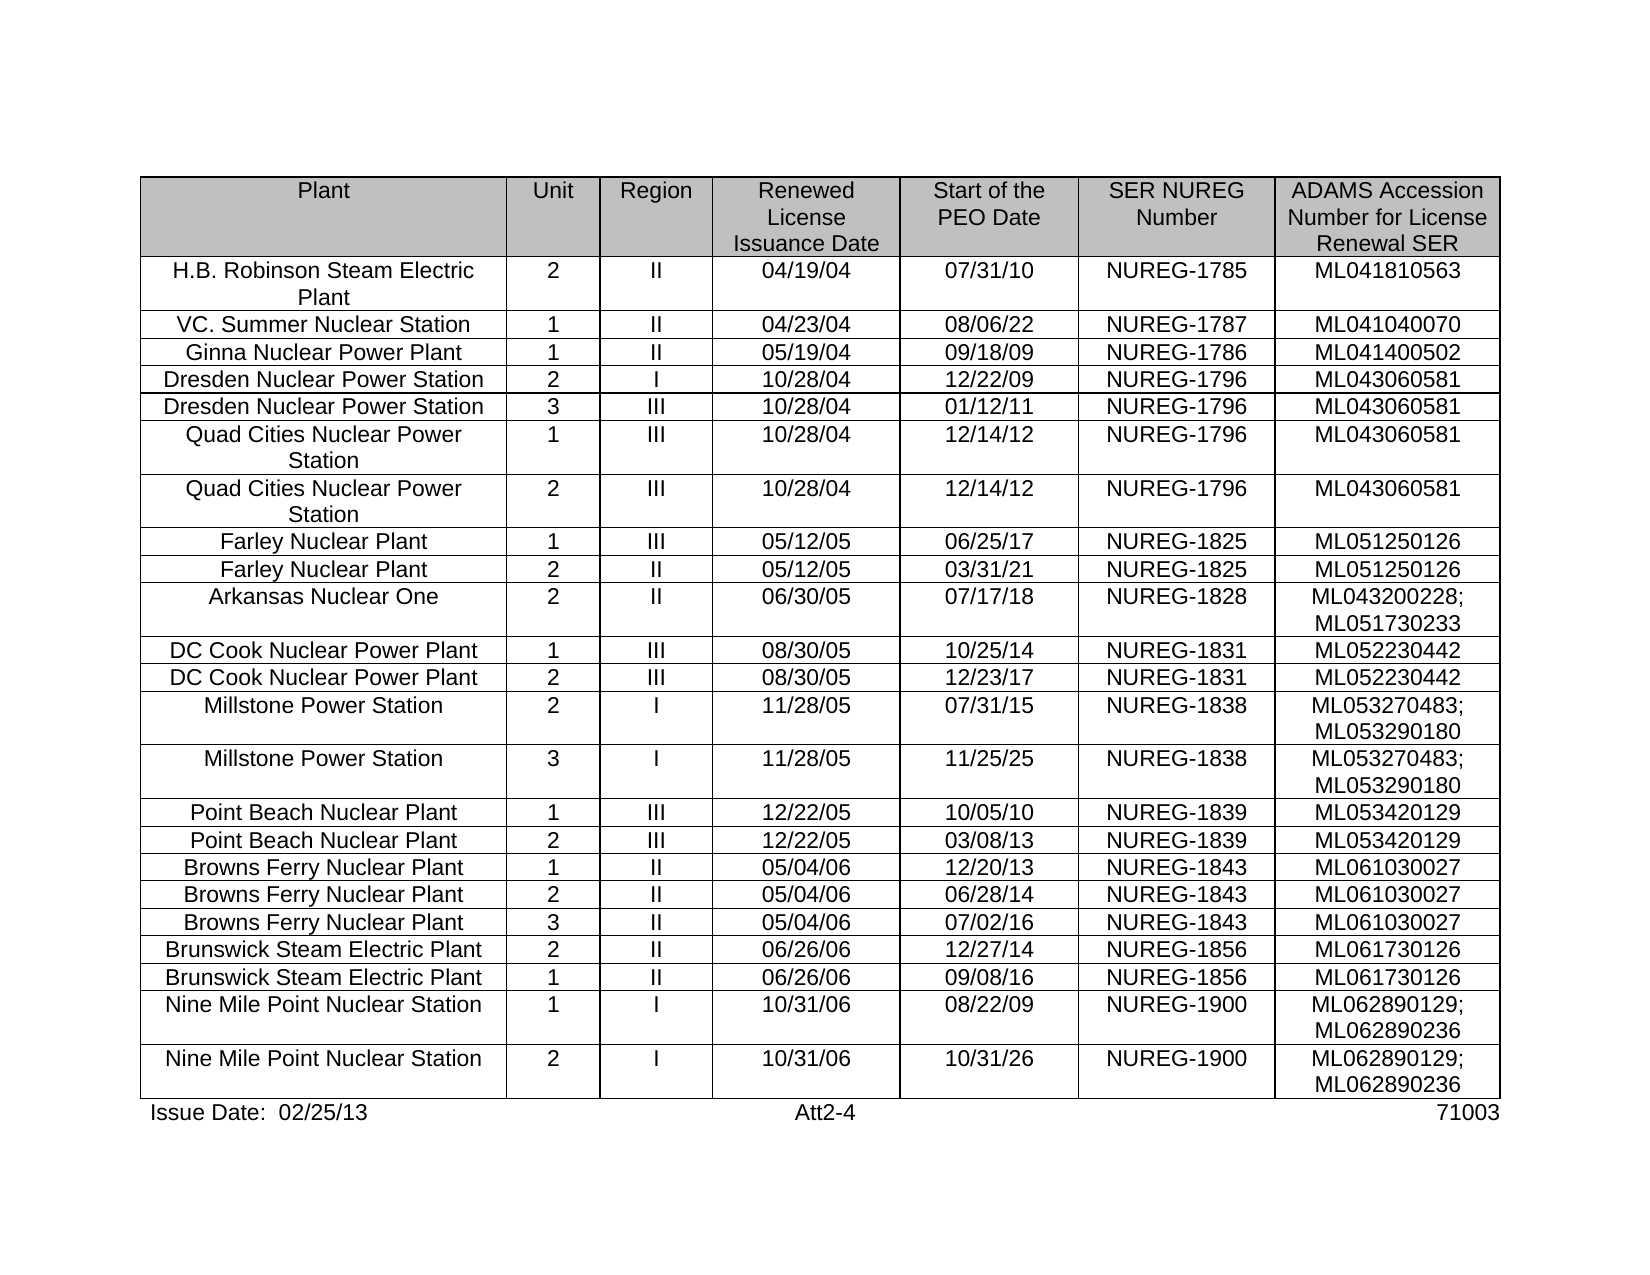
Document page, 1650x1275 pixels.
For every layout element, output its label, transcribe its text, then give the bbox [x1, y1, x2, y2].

table_cell 06/28/14 [901, 881, 1078, 908]
table_cell 10/28/04 [713, 475, 899, 527]
table_cell ML053270483; ML053290180 [1276, 745, 1499, 798]
table_cell 12/27/14 [901, 936, 1078, 962]
table_cell 3 [507, 394, 599, 420]
table_cell 10/31/26 [901, 1045, 1078, 1097]
table_cell Quad Cities Nuclear Power Station [141, 475, 506, 527]
table_cell III [601, 827, 712, 853]
table_cell ML043060581 [1276, 366, 1499, 392]
table_cell 11/28/05 [713, 745, 899, 798]
table_cell NUREG-1900 [1079, 1045, 1274, 1097]
table_cell 1 [507, 854, 599, 880]
table_cell ML043060581 [1276, 421, 1499, 473]
table_cell Dresden Nuclear Power Station [141, 394, 506, 420]
table_cell DC Cook Nuclear Power Plant [141, 664, 506, 691]
table_cell ML043200228; ML051730233 [1276, 583, 1499, 636]
table_cell 05/04/06 [713, 881, 899, 908]
table_cell NUREG-1843 [1079, 909, 1274, 935]
table_header Unit [507, 178, 599, 256]
table_cell 1 [507, 799, 599, 826]
table_cell 1 [507, 311, 599, 338]
table_cell 12/20/13 [901, 854, 1078, 880]
table_cell II [601, 854, 712, 880]
table_cell NUREG-1843 [1079, 881, 1274, 908]
table_cell ML051250126 [1276, 528, 1499, 555]
table_cell III [601, 475, 712, 527]
table_cell 3 [507, 745, 599, 798]
table_cell 12/22/05 [713, 799, 899, 826]
table_cell I [601, 745, 712, 798]
table_cell 09/18/09 [901, 339, 1078, 365]
table_cell ML043060581 [1276, 475, 1499, 527]
table_cell II [601, 936, 712, 962]
table_cell NUREG-1900 [1079, 991, 1274, 1044]
table_cell 1 [507, 421, 599, 473]
table_cell 03/31/21 [901, 556, 1078, 582]
table_cell Quad Cities Nuclear Power Station [141, 421, 506, 473]
table_cell 01/12/11 [901, 394, 1078, 420]
table_cell II [601, 583, 712, 636]
table_cell ML062890129; ML062890236 [1276, 991, 1499, 1044]
table_cell 1 [507, 964, 599, 990]
table_cell H.B. Robinson Steam Electric Plant [141, 257, 506, 310]
table_cell 12/22/05 [713, 827, 899, 853]
table_cell 10/28/04 [713, 421, 899, 473]
table_cell Ginna Nuclear Power Plant [141, 339, 506, 365]
table_cell 10/31/06 [713, 1045, 899, 1097]
table_cell Browns Ferry Nuclear Plant [141, 909, 506, 935]
table_cell 06/26/06 [713, 964, 899, 990]
table_cell 07/02/16 [901, 909, 1078, 935]
table_cell 05/04/06 [713, 909, 899, 935]
table_cell 04/19/04 [713, 257, 899, 310]
table_cell Farley Nuclear Plant [141, 556, 506, 582]
table_cell 07/17/18 [901, 583, 1078, 636]
table_cell 10/28/04 [713, 366, 899, 392]
table_cell 2 [507, 936, 599, 962]
table_cell II [601, 556, 712, 582]
table_cell Arkansas Nuclear One [141, 583, 506, 636]
table_cell 2 [507, 257, 599, 310]
table_cell 06/26/06 [713, 936, 899, 962]
table_cell I [601, 991, 712, 1044]
table_cell NUREG-1825 [1079, 528, 1274, 555]
table_cell 08/30/05 [713, 637, 899, 663]
table_cell ML061030027 [1276, 854, 1499, 880]
table_header ADAMS Accession Number for License Renewal SER [1276, 178, 1499, 256]
table_cell ML061730126 [1276, 936, 1499, 962]
table_cell ML062890129; ML062890236 [1276, 1045, 1499, 1097]
table_cell NUREG-1843 [1079, 854, 1274, 880]
table_cell NUREG-1785 [1079, 257, 1274, 310]
table_cell I [601, 1045, 712, 1097]
table_cell ML061030027 [1276, 881, 1499, 908]
table_cell 08/30/05 [713, 664, 899, 691]
table_cell III [601, 637, 712, 663]
table_cell 1 [507, 528, 599, 555]
table_header SER NUREG Number [1079, 178, 1274, 256]
table_cell NUREG-1839 [1079, 799, 1274, 826]
table_cell 2 [507, 827, 599, 853]
table_cell ML052230442 [1276, 664, 1499, 691]
table_cell 12/14/12 [901, 475, 1078, 527]
table_cell ML041400502 [1276, 339, 1499, 365]
table_cell NUREG-1856 [1079, 936, 1274, 962]
table_cell ML053420129 [1276, 827, 1499, 853]
table_cell III [601, 421, 712, 473]
table_cell ML053270483; ML053290180 [1276, 692, 1499, 744]
table_header Plant [141, 178, 506, 256]
table_header Start of the PEO Date [901, 178, 1078, 256]
table_cell 12/22/09 [901, 366, 1078, 392]
table_cell 12/14/12 [901, 421, 1078, 473]
table_cell 2 [507, 881, 599, 908]
table_cell 08/22/09 [901, 991, 1078, 1044]
table_cell II [601, 339, 712, 365]
table_cell 2 [507, 664, 599, 691]
table_cell NUREG-1796 [1079, 394, 1274, 420]
table_cell II [601, 881, 712, 908]
table_cell ML041810563 [1276, 257, 1499, 310]
table_cell 05/12/05 [713, 556, 899, 582]
table_cell 06/30/05 [713, 583, 899, 636]
table_cell 11/25/25 [901, 745, 1078, 798]
table_cell II [601, 257, 712, 310]
table_cell NUREG-1796 [1079, 475, 1274, 527]
table_cell II [601, 909, 712, 935]
table_cell 05/04/06 [713, 854, 899, 880]
table_cell Nine Mile Point Nuclear Station [141, 991, 506, 1044]
table_cell 03/08/13 [901, 827, 1078, 853]
table_cell 3 [507, 909, 599, 935]
table_cell Browns Ferry Nuclear Plant [141, 881, 506, 908]
table_cell NUREG-1831 [1079, 637, 1274, 663]
table_cell 2 [507, 556, 599, 582]
table_cell 2 [507, 583, 599, 636]
table_cell 1 [507, 637, 599, 663]
table_cell II [601, 311, 712, 338]
table_cell 10/05/10 [901, 799, 1078, 826]
table_cell NUREG-1796 [1079, 421, 1274, 473]
table_cell NUREG-1838 [1079, 745, 1274, 798]
table_cell ML043060581 [1276, 394, 1499, 420]
table_cell 05/19/04 [713, 339, 899, 365]
table_cell III [601, 664, 712, 691]
table_cell NUREG-1825 [1079, 556, 1274, 582]
table_cell Nine Mile Point Nuclear Station [141, 1045, 506, 1097]
table_cell III [601, 394, 712, 420]
table_header Region [601, 178, 712, 256]
table_cell NUREG-1828 [1079, 583, 1274, 636]
table_cell 10/31/06 [713, 991, 899, 1044]
table_cell ML053420129 [1276, 799, 1499, 826]
table_cell 2 [507, 692, 599, 744]
table_cell I [601, 366, 712, 392]
table_cell 10/25/14 [901, 637, 1078, 663]
table_cell 05/12/05 [713, 528, 899, 555]
table_cell 06/25/17 [901, 528, 1078, 555]
table_cell 12/23/17 [901, 664, 1078, 691]
table_cell 09/08/16 [901, 964, 1078, 990]
table_cell 08/06/22 [901, 311, 1078, 338]
table_cell Brunswick Steam Electric Plant [141, 964, 506, 990]
table_cell NUREG-1839 [1079, 827, 1274, 853]
table_cell Millstone Power Station [141, 692, 506, 744]
table_cell Farley Nuclear Plant [141, 528, 506, 555]
table_header Renewed License Issuance Date [713, 178, 899, 256]
table_cell ML061730126 [1276, 964, 1499, 990]
table_cell Point Beach Nuclear Plant [141, 799, 506, 826]
table_cell Millstone Power Station [141, 745, 506, 798]
table_cell Browns Ferry Nuclear Plant [141, 854, 506, 880]
table_cell VC. Summer Nuclear Station [141, 311, 506, 338]
table_cell Dresden Nuclear Power Station [141, 366, 506, 392]
table_cell NUREG-1838 [1079, 692, 1274, 744]
table_cell ML051250126 [1276, 556, 1499, 582]
table_cell Point Beach Nuclear Plant [141, 827, 506, 853]
table_cell III [601, 528, 712, 555]
table_cell 04/23/04 [713, 311, 899, 338]
table_cell NUREG-1786 [1079, 339, 1274, 365]
table_cell 2 [507, 475, 599, 527]
table_cell 10/28/04 [713, 394, 899, 420]
table_cell ML041040070 [1276, 311, 1499, 338]
table_cell 11/28/05 [713, 692, 899, 744]
table_cell 07/31/15 [901, 692, 1078, 744]
table_cell II [601, 964, 712, 990]
table_cell 1 [507, 339, 599, 365]
table_cell 2 [507, 366, 599, 392]
table_cell III [601, 799, 712, 826]
table_cell Brunswick Steam Electric Plant [141, 936, 506, 962]
table_cell NUREG-1796 [1079, 366, 1274, 392]
table_cell NUREG-1856 [1079, 964, 1274, 990]
table_cell 2 [507, 1045, 599, 1097]
table_cell I [601, 692, 712, 744]
table_cell DC Cook Nuclear Power Plant [141, 637, 506, 663]
table_cell ML052230442 [1276, 637, 1499, 663]
table_cell ML061030027 [1276, 909, 1499, 935]
table_cell 1 [507, 991, 599, 1044]
table_cell NUREG-1787 [1079, 311, 1274, 338]
table_cell 07/31/10 [901, 257, 1078, 310]
table_cell NUREG-1831 [1079, 664, 1274, 691]
